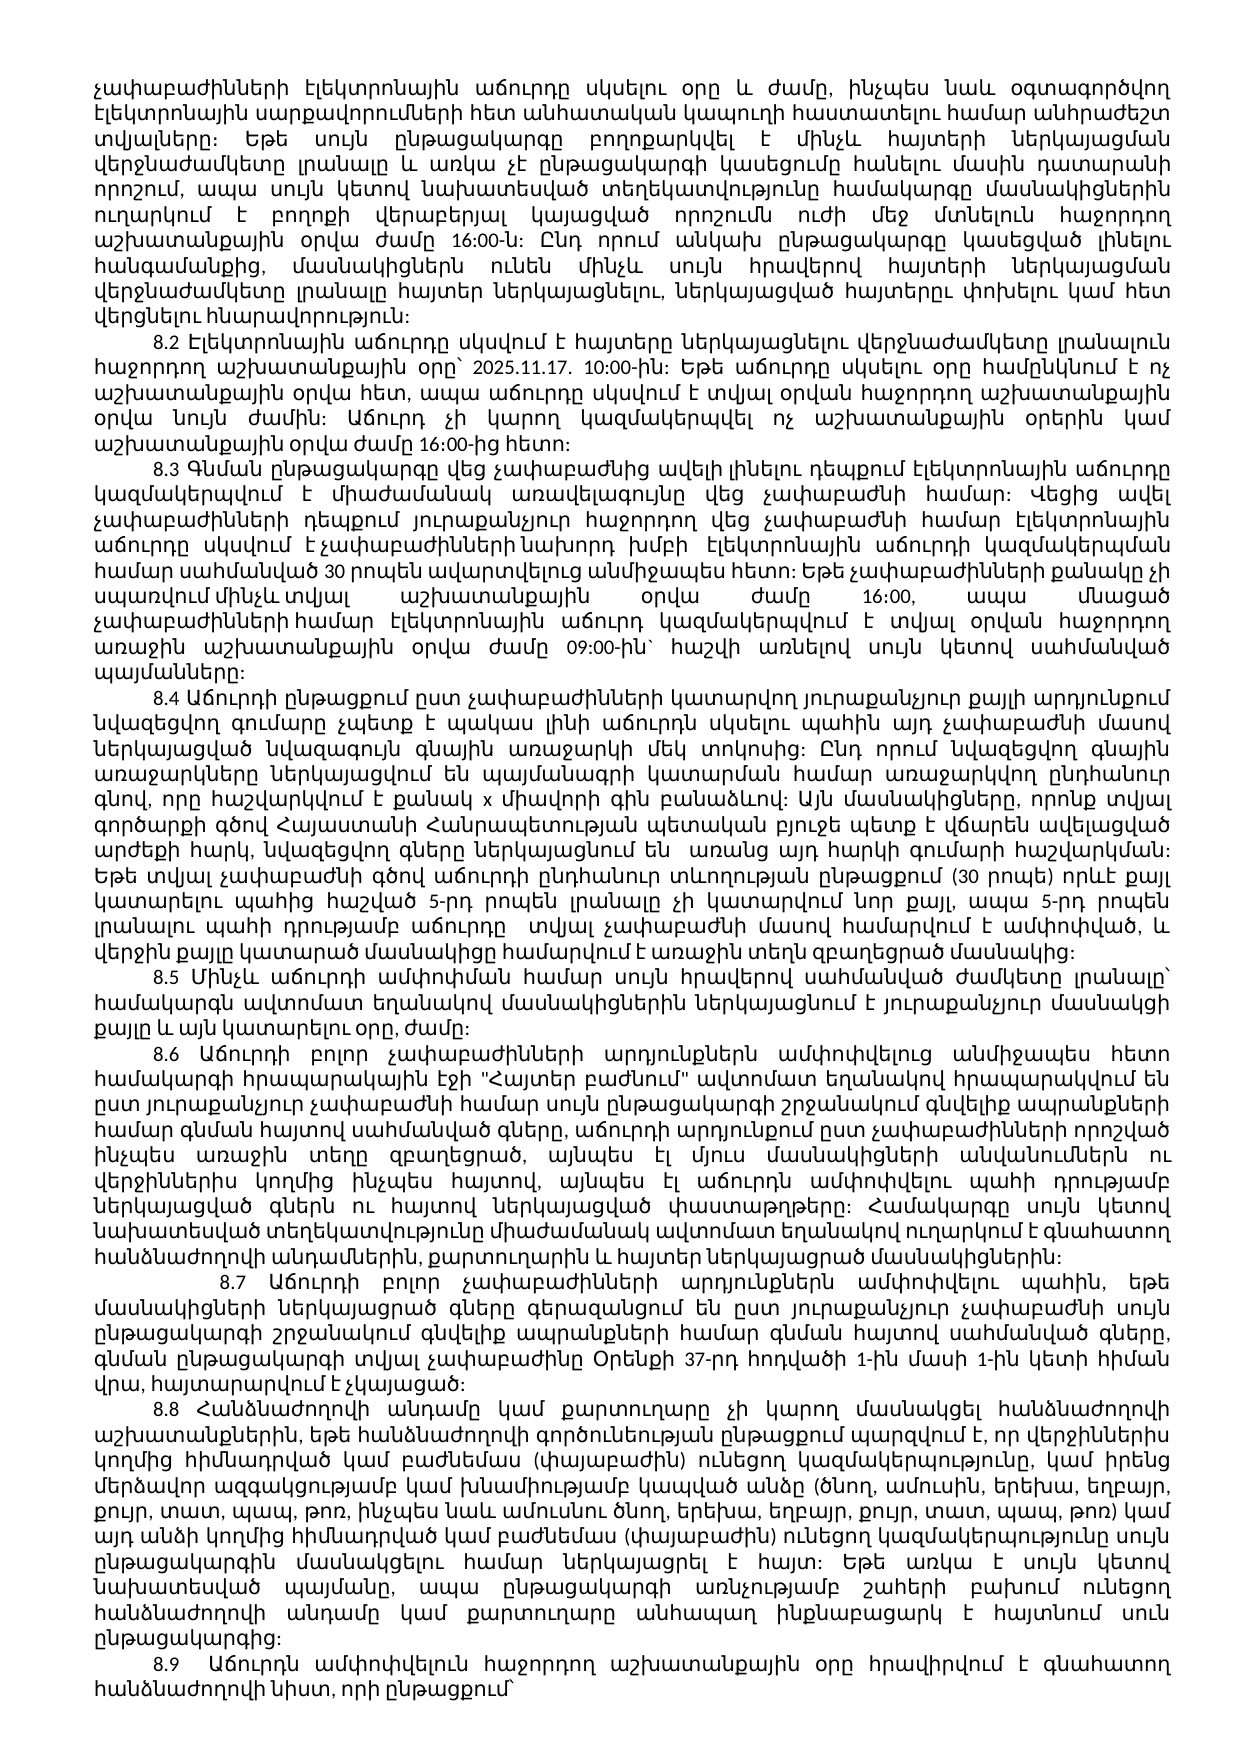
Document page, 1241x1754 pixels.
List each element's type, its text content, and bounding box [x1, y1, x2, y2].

text 8.3 Գնման ընթացակարգը վեց չափաբաժնից ավելի լինելու դեպքում էլեկտրոնային աճուրդը կազմակերպվում է միաժամանակ առավելագույնը վեց չափաբաժնի համար: Վեցից ավել չափաբաժինների դեպքում յուրաքանչյուր հաջորդող վեց չափաբաժնի համար էլեկտրոնային աճուրդը սկսվում է չափաբաժինների նախորդ խմբի էլեկտրոնային աճուրդի կազմակերպման համար սահմանված 30 րոպեն ավարտվելուց անմիջապես հետո: Եթե չափաբաժինների քանակը չի սպառվում մինչև տվյալ աշխատանքային օրվա ժամը 16։00, ապա մնացած չափաբաժինների համար էլեկտրոնային աճուրդ կազմակերպվում է տվյալ օրվան հաջորդող առաջին աշխատանքային օրվա ժամը 09:00-ին` հաշվի առնելով սույն կետով սահմանված պայմանները: [94, 456, 1171, 685]
text 8.9 Աճուրդն ամփոփվելուն հաջորդող աշխատանքային օրը հրավիրվում է գնահատող հանձնաժողովի նիստ, որի ընթացքում՝ [94, 1651, 1171, 1702]
text 8.7 Աճուրդի բոլոր չափաբաժինների արդյունքներն ամփոփվելու պահին, եթե մասնակիցների ներկայացրած գները գերազանցում են ըստ յուրաքանչյուր չափաբաժնի սույն ընթացակարգի շրջանակում գնվելիք ապրանքների համար գնման հայտով սահմանված գները, գնման ընթացակարգի տվյալ չափաբաժինը Օրենքի 37-րդ հոդվածի 1-ին մասի 1-ին կետի հիման վրա, հայտարարվում է չկայացած: [94, 1269, 1171, 1397]
text 8.5 Մինչև աճուրդի ամփոփման համար սույն հրավերով սահմանված ժամկետը լրանալը՝ համակարգն ավտոմատ եղանակով մասնակիցներին ներկայացնում է յուրաքանչյուր մասնակցի քայլը և այն կատարելու օրը, ժամը: [94, 964, 1171, 1041]
text 8.4 Աճուրդի ընթացքում ըստ չափաբաժինների կատարվող յուրաքանչյուր քայլի արդյունքում նվազեցվող գումարը չպետք է պակաս լինի աճուրդն սկսելու պահին այդ չափաբաժնի մասով ներկայացված նվազագույն գնային առաջարկի մեկ տոկոսից: Ընդ որում նվազեցվող գնային առաջարկները ներկայացվում են պայմանագրի կատարման համար առաջարկվող ընդհանուր գնով, որը հաշվարկվում է քանակ x միավորի գին բանաձևով: Այն մասնակիցները, որոնք տվյալ գործարքի գծով Հայաստանի Հանրապետության պետական բյուջե պետք է վճարեն ավելացված արժեքի հարկ, նվազեցվող գները ներկայացնում են առանց այդ հարկի գումարի հաշվարկման: Եթե տվյալ չափաբաժնի գծով աճուրդի ընդհանուր տևողության ընթացքում (30 րոպե) որևէ քայլ կատարելու պահից հաշված 5-րդ րոպեն լրանալը չի կատարվում նոր քայլ, ապա 5-րդ րոպեն լրանալու պահի դրությամբ աճուրդը տվյալ չափաբաժնի մասով համարվում է ամփոփված, և վերջին քայլը կատարած մասնակիցը համարվում է առաջին տեղն զբաղեցրած մասնակից: [94, 685, 1171, 964]
text 8.8 Հանձնաժողովի անդամը կամ քարտուղարը չի կարող մասնակցել հանձնաժողովի աշխատանքներին, եթե հանձնաժողովի գործունեության ընթացքում պարզվում է, որ վերջիններիս կողմից հիմնադրված կամ բաժնեմաս (փայաբաժին) ունեցող կազմակերպությունը, կամ իրենց մերձավոր ազգակցությամբ կամ խնամիությամբ կապված անձը (ծնող, ամուսին, երեխա, եղբայր, քույր, տատ, պապ, թոռ, ինչպես նաև ամուսնու ծնող, երեխա, եղբայր, քույր, տատ, պապ, թոռ) կամ այդ անձի կողմից հիմնադրված կամ բաժնեմաս (փայաբաժին) ունեցող կազմակերպությունը սույն ընթացակարգին մասնակցելու համար ներկայացրել է հայտ: Եթե առկա է սույն կետով նախատեսված պայմանը, ապա ընթացակարգի առնչությամբ շահերի բախում ունեցող հանձնաժողովի անդամը կամ քարտուղարը անհապաղ ինքնաբացարկ է հայտնում սուն ընթացակարգից: [94, 1397, 1171, 1651]
text 8.6 Աճուրդի բոլոր չափաբաժինների արդյունքներն ամփոփվելուց անմիջապես հետո համակարգի հրապարակային էջի "Հայտեր բաժնում" ավտոմատ եղանակով հրապարակվում են ըստ յուրաքանչյուր չափաբաժնի համար սույն ընթացակարգի շրջանակում գնվելիք ապրանքների համար գնման հայտով սահմանված գները, աճուրդի արդյունքում ըստ չափաբաժինների որոշված ինչպես առաջին տեղը զբաղեցրած, այնպես էլ մյուս մասնակիցների անվանումներն ու վերջիններիս կողմից ինչպես հայտով, այնպես էլ աճուրդն ամփոփվելու պահի դրությամբ ներկայացված գներն ու հայտով ներկայացված փաստաթղթերը: Համակարգը սույն կետով նախատեսված տեղեկատվությունը միաժամանակ ավտոմատ եղանակով ուղարկում է գնահատող հանձնաժողովի անդամներին, քարտուղարին և հայտեր ներկայացրած մասնակիցներին: [94, 1041, 1171, 1269]
text 8.2 Էլեկտրոնային աճուրդը սկսվում է հայտերը ներկայացնելու վերջնաժամկետը լրանալուն հաջորդող աշխատանքային օրը՝ 2025.11.17. 10:00 -ին: Եթե աճուրդը սկսելու օրը համընկնում է ոչ աշխատանքային օրվա հետ, ապա աճուրդը սկսվում է տվյալ օրվան հաջորդող աշխատանքային օրվա նույն ժամին: Աճուրդ չի կարող կազմակերպվել ոչ աշխատանքային օրերին կամ աշխատանքային օրվա ժամը 16։00-ից հետո: [94, 329, 1171, 456]
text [94, 75, 1171, 329]
